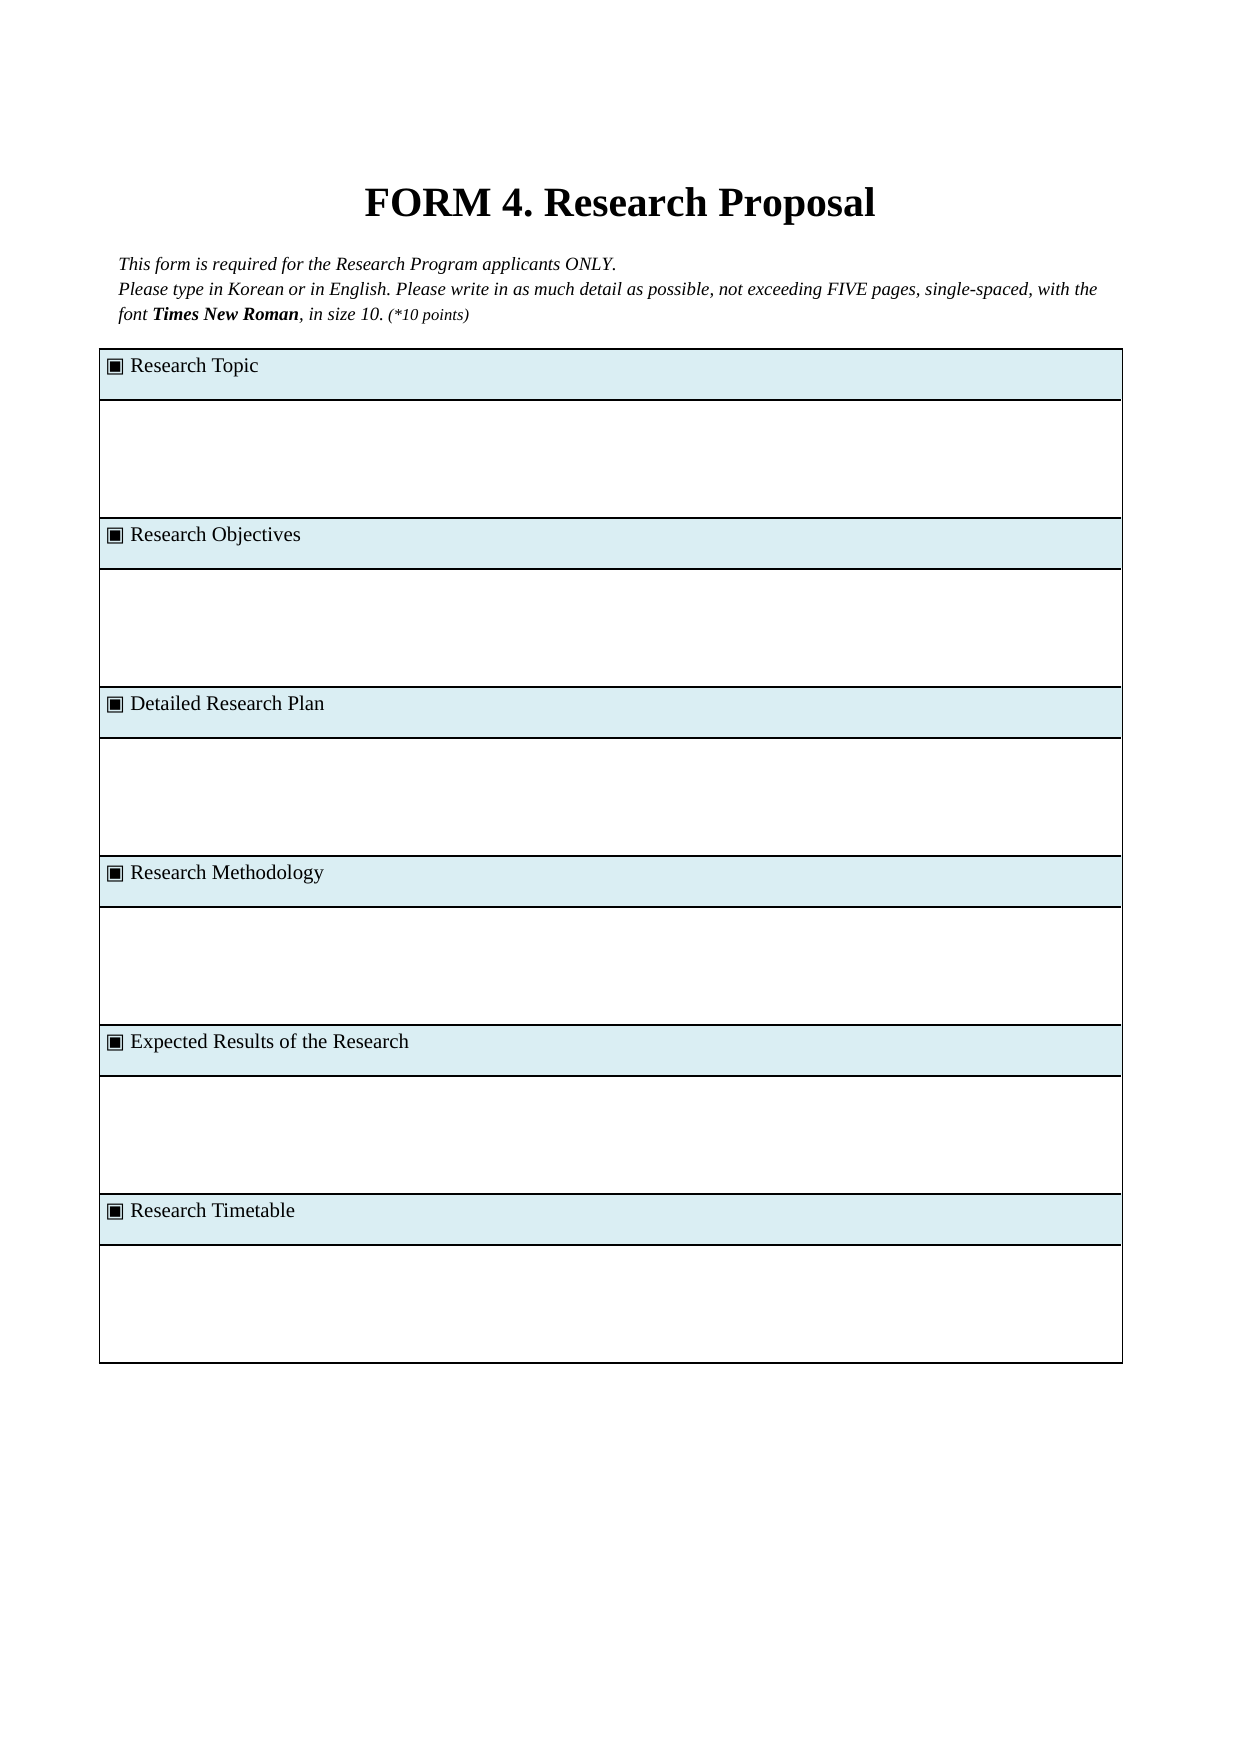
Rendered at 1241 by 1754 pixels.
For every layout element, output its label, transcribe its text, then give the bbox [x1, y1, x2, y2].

table_cell ▣ Expected Results of the Research [100, 1024, 1122, 1075]
table_cell ▣ Research Objectives [100, 517, 1122, 568]
text This form is required for the Research Program applicants ONLY. [118, 253, 1122, 275]
text FORM 4. Research Proposal [118, 177, 1122, 225]
table_cell ▣ Detailed Research Plan [100, 686, 1122, 737]
table_cell [100, 568, 1122, 686]
table_cell ▣ Research Timetable [100, 1193, 1122, 1244]
table_cell [100, 906, 1122, 1024]
table_cell [100, 737, 1122, 855]
table_cell [100, 1244, 1122, 1362]
table_header ▣ Research Topic [100, 350, 1122, 399]
table_cell [100, 399, 1122, 517]
table_cell ▣ Research Methodology [100, 855, 1122, 906]
text Please type in Korean or in English. Please write in as much detail as possible, not exceeding FIVE pages, single-spaced, with the font Times New Roman, in size 10. (*10 points) [118, 278, 1122, 324]
table_cell [100, 1075, 1122, 1193]
